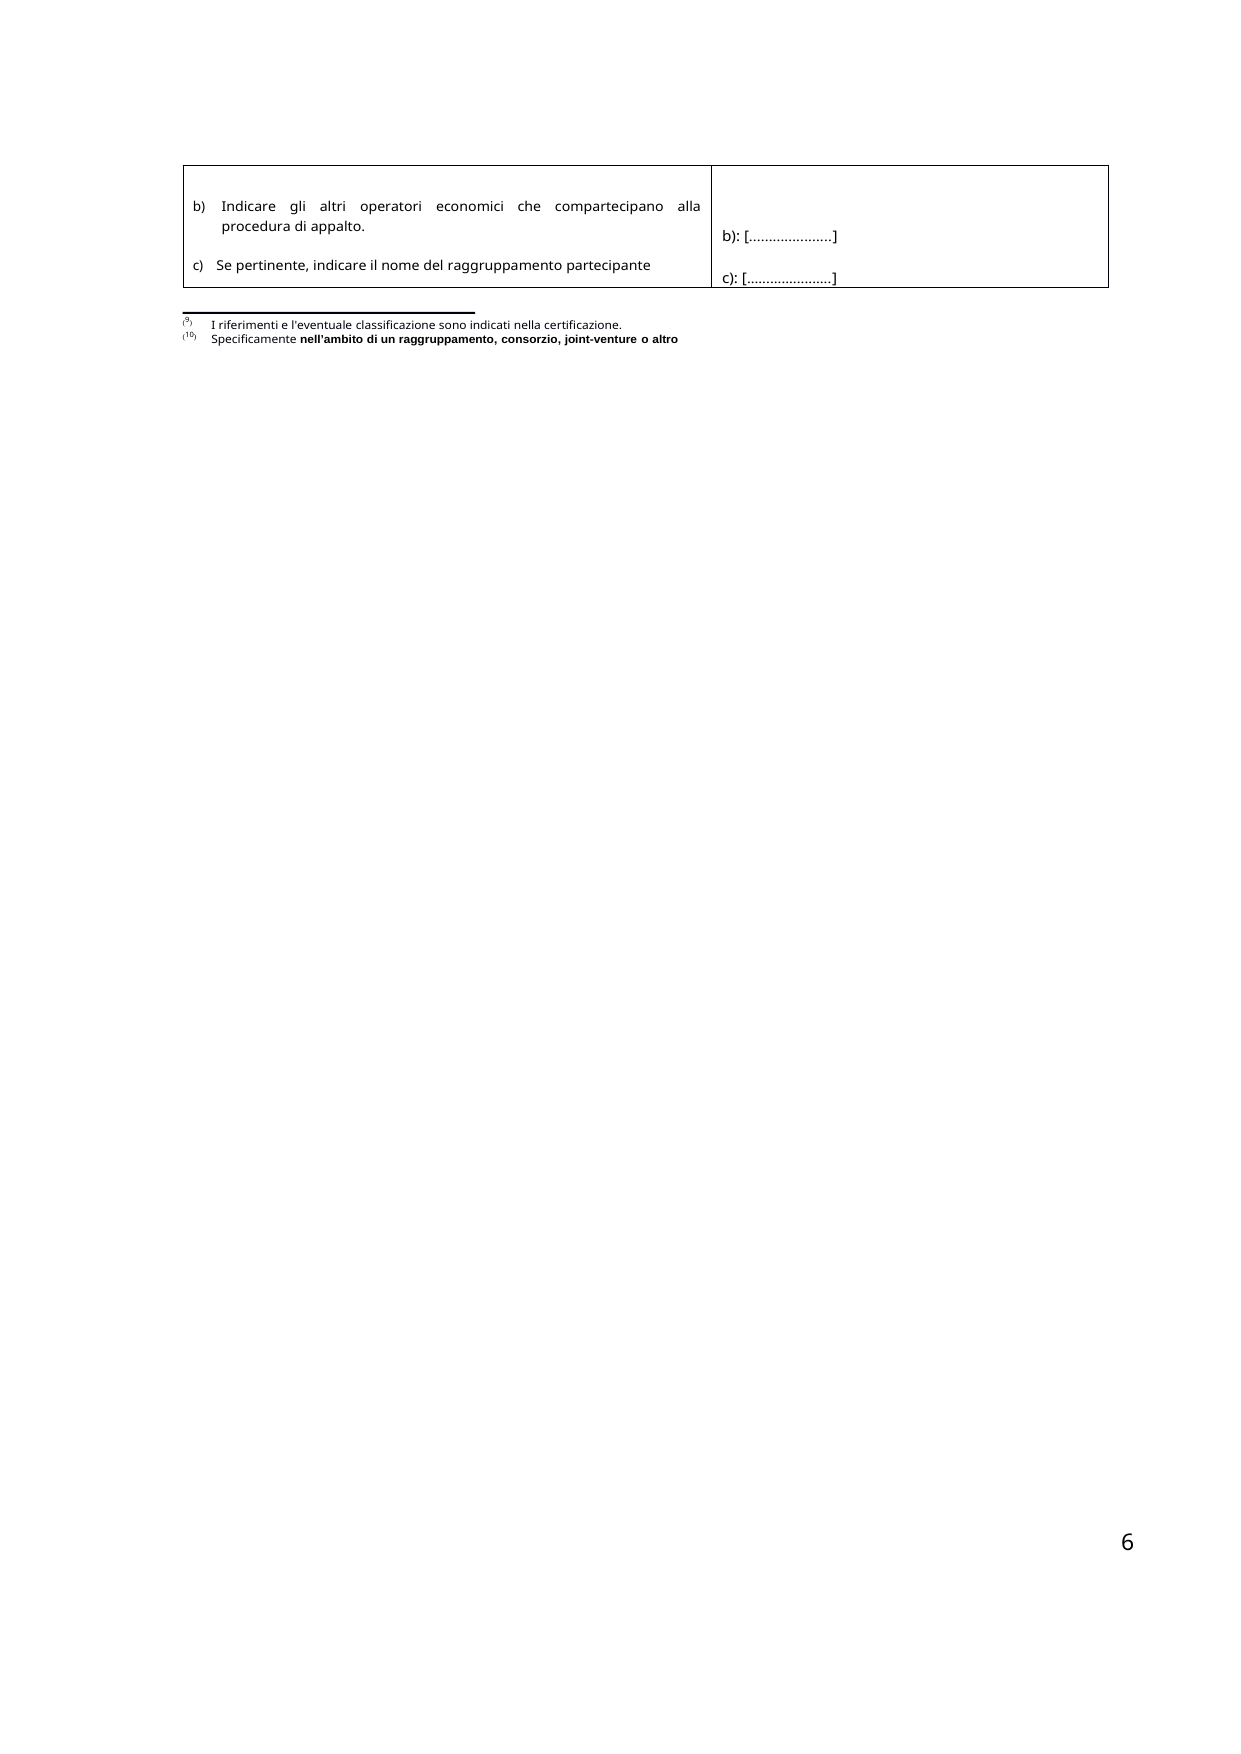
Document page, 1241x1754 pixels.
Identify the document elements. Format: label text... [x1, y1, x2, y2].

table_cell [712, 166, 1108, 287]
text (10) Specificamente nell’ambito di un raggruppamento, consorzio, joint-venture o altro [182, 333, 1196, 347]
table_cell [184, 166, 711, 287]
text (9) I riferimenti e l'eventuale classificazione sono indicati nella certificazione. [182, 318, 1196, 333]
